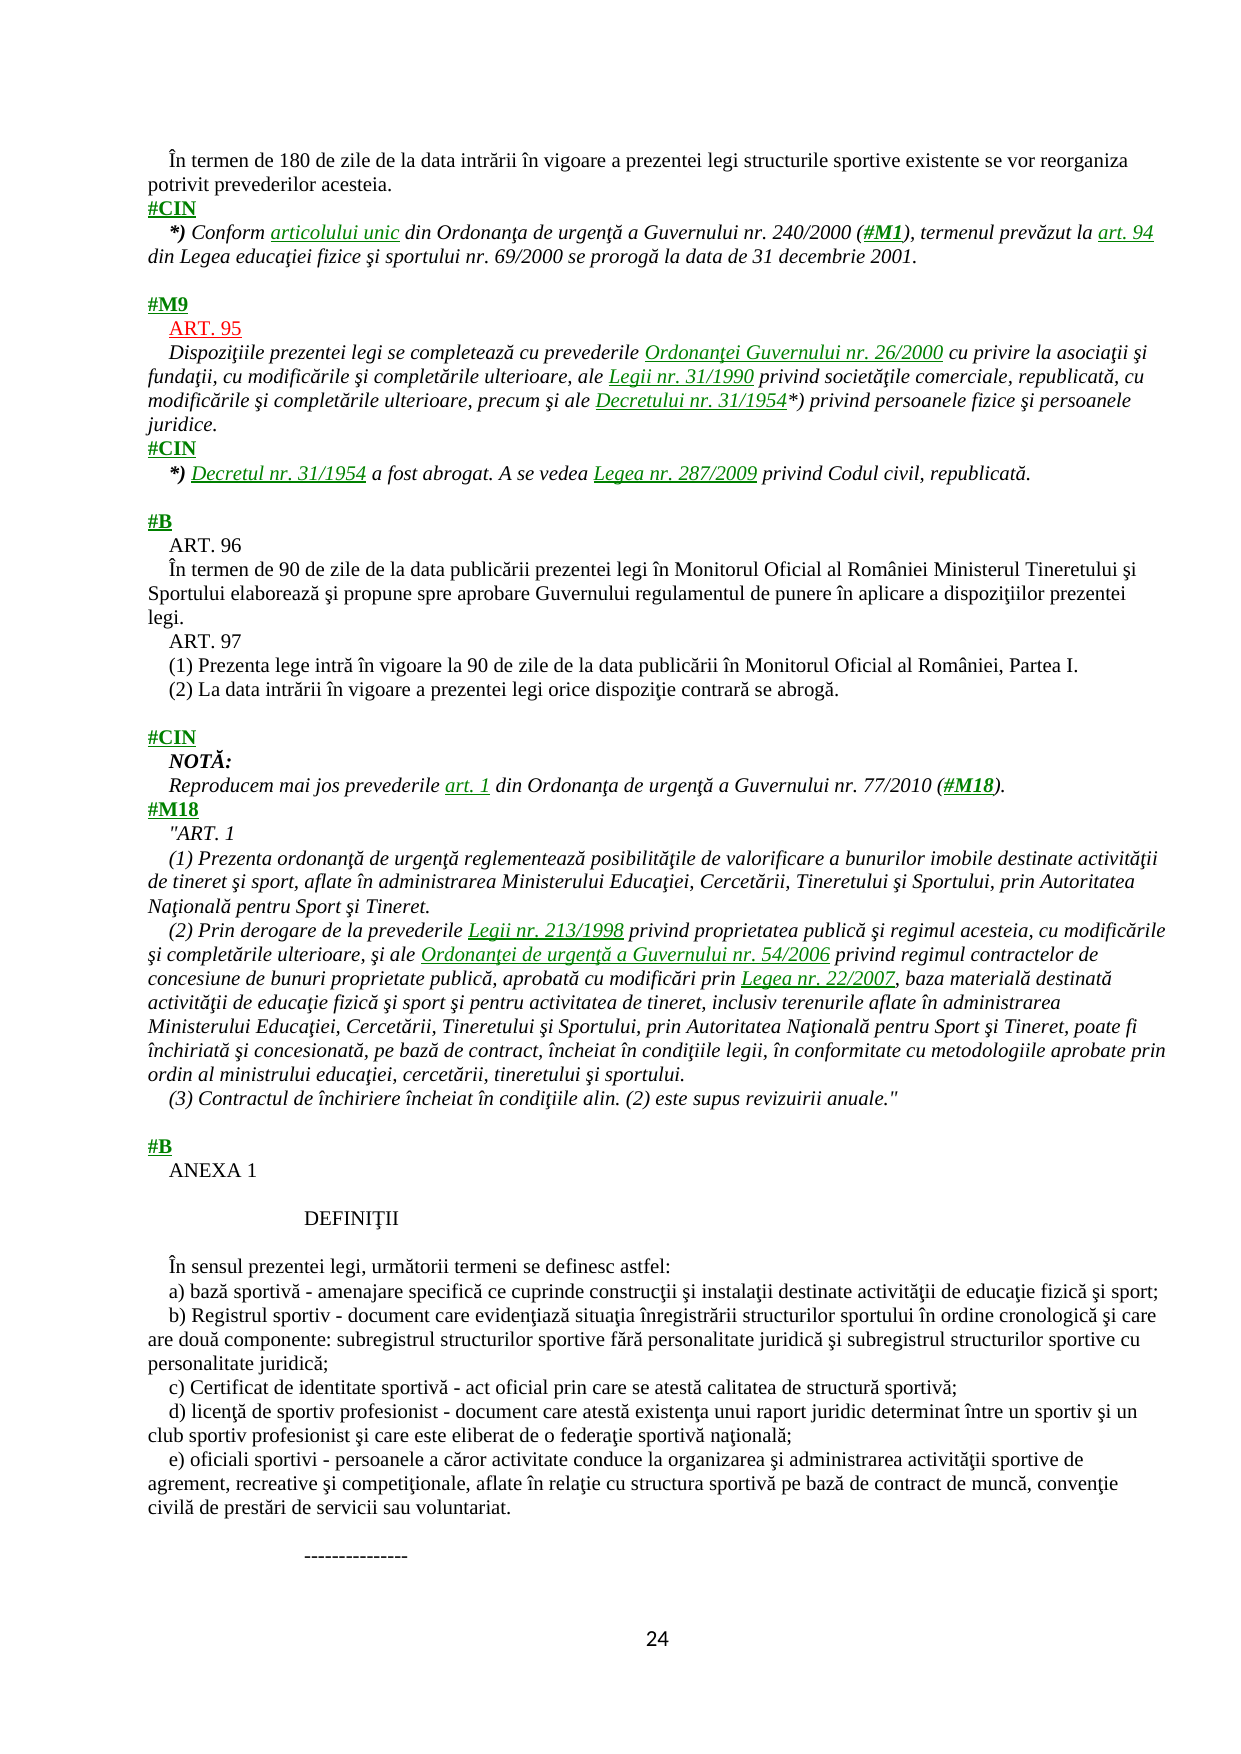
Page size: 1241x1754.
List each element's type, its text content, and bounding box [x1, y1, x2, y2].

text #CIN [148, 196, 1167, 220]
text (2) La data intrării în vigoare a prezentei legi orice dispoziţie contrară se abrogă. [148, 677, 1167, 701]
text Reproducem mai jos prevederile art. 1 din Ordonanţa de urgenţă a Guvernului nr. 77/2010 (#M18). [148, 773, 1167, 797]
text e) oficiali sportivi - persoanele a căror activitate conduce la organizarea şi administrarea activităţii sportive de agrement, recreative şi competiţionale, aflate în relaţie cu structura sportivă pe bază de contract de muncă, convenţie civilă de prestări de servicii sau voluntariat. [148, 1447, 1167, 1519]
text #M9 [148, 292, 1167, 316]
text #CIN [148, 436, 1167, 460]
text (3) Contractul de închiriere încheiat în condiţiile alin. (2) este supus revizuirii anuale." [148, 1086, 1167, 1110]
text ART. 97 [148, 629, 1167, 653]
text c) Certificat de identitate sportivă - act oficial prin care se atestă calitatea de structură sportivă; [148, 1375, 1167, 1399]
text *) Decretul nr. 31/1954 a fost abrogat. A se vedea Legea nr. 287/2009 privind Codul civil, republicată. [148, 460, 1167, 484]
text a) bază sportivă - amenajare specifică ce cuprinde construcţii şi instalaţii destinate activităţii de educaţie fizică şi sport; [148, 1278, 1167, 1303]
text ART. 95 [148, 316, 1167, 340]
text În termen de 180 de zile de la data intrării în vigoare a prezentei legi structurile sportive existente se vor reorganiza potrivit prevederilor acesteia. [148, 148, 1167, 196]
text În termen de 90 de zile de la data publicării prezentei legi în Monitorul Oficial al României Ministerul Tineretului şi Sportului elaborează şi propune spre aprobare Guvernului regulamentul de punere în aplicare a dispoziţiilor prezentei legi. [148, 557, 1167, 629]
text (1) Prezenta lege intră în vigoare la 90 de zile de la data publicării în Monitorul Oficial al României, Partea I. [148, 653, 1167, 677]
text #CIN [148, 725, 1167, 749]
text #B [148, 508, 1167, 533]
text Dispoziţiile prezentei legi se completează cu prevederile Ordonanţei Guvernului nr. 26/2000 cu privire la asociaţii şi fundaţii, cu modificările şi completările ulterioare, ale Legii nr. 31/1990 privind societăţile comerciale, republicată, cu modificările şi completările ulterioare, precum şi ale Decretului nr. 31/1954*) privind persoanele fizice şi persoanele juridice. [148, 340, 1167, 436]
text DEFINIŢII [148, 1206, 1167, 1230]
text b) Registrul sportiv - document care evidenţiază situaţia înregistrării structurilor sportului în ordine cronologică şi care are două componente: subregistrul structurilor sportive fără personalitate juridică şi subregistrul structurilor sportive cu personalitate juridică; [148, 1303, 1167, 1375]
text --------------- [148, 1543, 1167, 1567]
text d) licenţă de sportiv profesionist - document care atestă existenţa unui raport juridic determinat între un sportiv şi un club sportiv profesionist şi care este eliberat de o federaţie sportivă naţională; [148, 1399, 1167, 1447]
text ART. 96 [148, 533, 1167, 557]
text "ART. 1 [148, 821, 1167, 845]
text #M18 [148, 797, 1167, 821]
text ANEXA 1 [148, 1158, 1167, 1182]
text NOTĂ: [148, 749, 1167, 773]
text (2) Prin derogare de la prevederile Legii nr. 213/1998 privind proprietatea publică şi regimul acesteia, cu modificările şi completările ulterioare, şi ale Ordonanţei de urgenţă a Guvernului nr. 54/2006 privind regimul contractelor de concesiune de bunuri proprietate publică, aprobată cu modificări prin Legea nr. 22/2007, baza materială destinată activităţii de educaţie fizică şi sport şi pentru activitatea de tineret, inclusiv terenurile aflate în administrarea Ministerului Educaţiei, Cercetării, Tineretului şi Sportului, prin Autoritatea Naţională pentru Sport şi Tineret, poate fi închiriată şi concesionată, pe bază de contract, încheiat în condiţiile legii, în conformitate cu metodologiile aprobate prin ordin al ministrului educaţiei, cercetării, tineretului şi sportului. [148, 918, 1167, 1086]
text *) Conform articolului unic din Ordonanţa de urgenţă a Guvernului nr. 240/2000 (#M1), termenul prevăzut la art. 94 din Legea educaţiei fizice şi sportului nr. 69/2000 se prorogă la data de 31 decembrie 2001. [148, 220, 1167, 268]
text În sensul prezentei legi, următorii termeni se definesc astfel: [148, 1254, 1167, 1278]
text #B [148, 1134, 1167, 1158]
text (1) Prezenta ordonanţă de urgenţă reglementează posibilităţile de valorificare a bunurilor imobile destinate activităţii de tineret şi sport, aflate în administrarea Ministerului Educaţiei, Cercetării, Tineretului şi Sportului, prin Autoritatea Naţională pentru Sport şi Tineret. [148, 845, 1167, 918]
